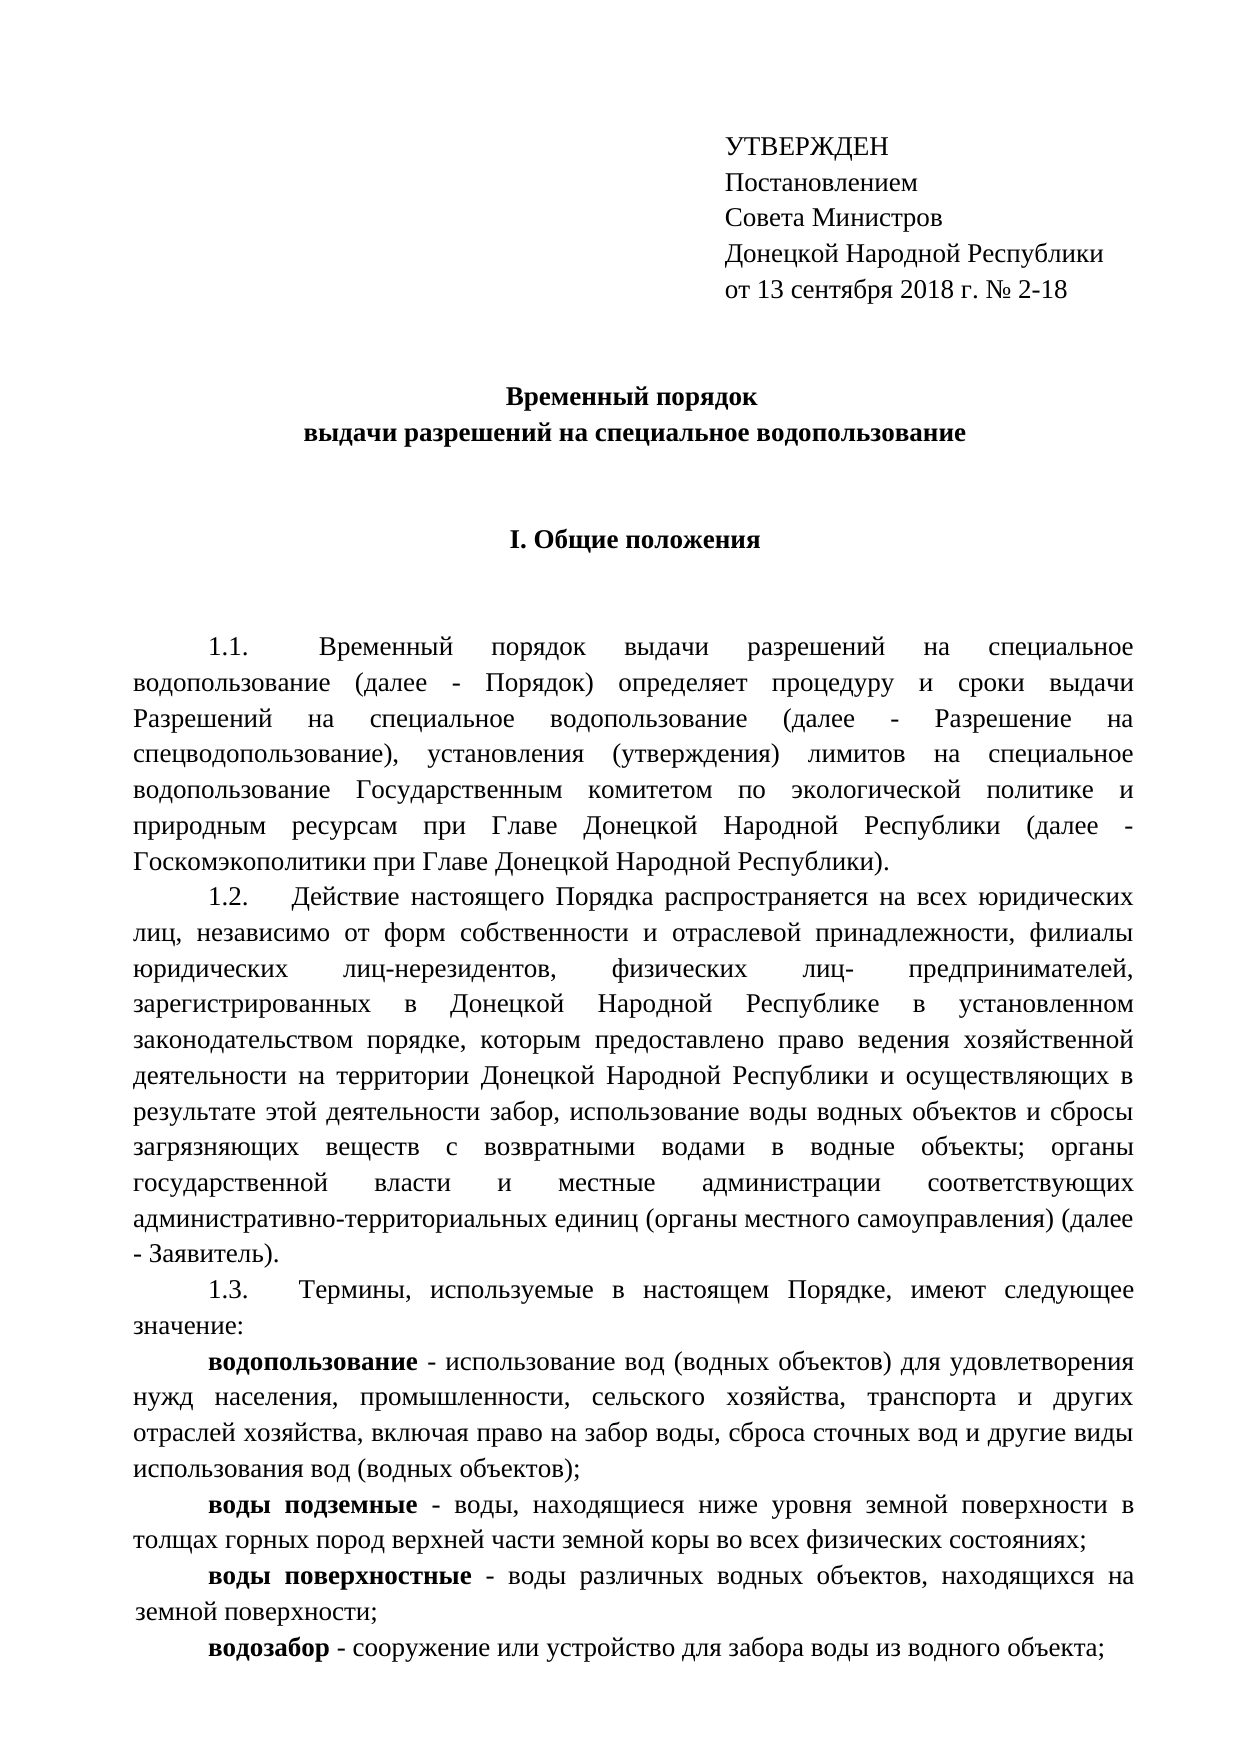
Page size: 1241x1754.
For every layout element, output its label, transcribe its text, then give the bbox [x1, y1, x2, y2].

text воды подземные - воды, находящиеся ниже уровня земной поверхности в толщах горных пород верхней части земной коры во всех физических состояниях; [133, 1488, 1135, 1554]
list Временный порядок выдачи разрешений на специальное водопользование (далее - Порядок) определяет процедуру и сроки выдачи Разрешений на специальное водопользование (далее - Разрешение на спецводопользование), установления (утверждения) лимитов на специальное водопользование Государственным комитетом по экологической политике и природным ресурсам при Главе Донецкой Народной Республики (далее - Госкомэкополитики при Главе Донецкой Народной Республики). [133, 630, 1135, 876]
text водопользование - использование вод (водных объектов) для удовлетворения нужд населения, промышленности, сельского хозяйства, транспорта и других отраслей хозяйства, включая право на забор воды, сброса сточных вод и другие виды использования вод (водных объектов); [133, 1345, 1135, 1483]
text I. Общие положения [133, 523, 1137, 554]
text водозабор - сооружение или устройство для забора воды из водного объекта; [135, 1631, 1135, 1662]
text Постановлением Совета Министров Донецкой Народной Республики от 13 сентября 2018 г. № 2-18 [724, 166, 1135, 304]
list Термины, используемые в настоящем Порядке, имеют следующее значение: [133, 1273, 1135, 1340]
text Временный порядок выдачи разрешений на специальное водопользование [133, 380, 1137, 447]
text УТВЕРЖДЕН [724, 130, 1137, 161]
list Действие настоящего Порядка распространяется на всех юридических лиц, независимо от форм собственности и отраслевой принадлежности, филиалы юридических лиц-нерезидентов, физических лиц- предпринимателей, зарегистрированных в Донецкой Народной Республике в установленном законодательством порядке, которым предоставлено право ведения хозяйственной деятельности на территории Донецкой Народной Республики и осуществляющих в результате этой деятельности забор, использование воды водных объектов и сбросы загрязняющих веществ с возвратными водами в водные объекты; органы государственной власти и местные администрации соответствующих административно-территориальных единиц (органы местного самоуправления) (далее - Заявитель). [133, 880, 1135, 1269]
text воды поверхностные - воды различных водных объектов, находящихся на земной поверхности; [135, 1559, 1135, 1626]
